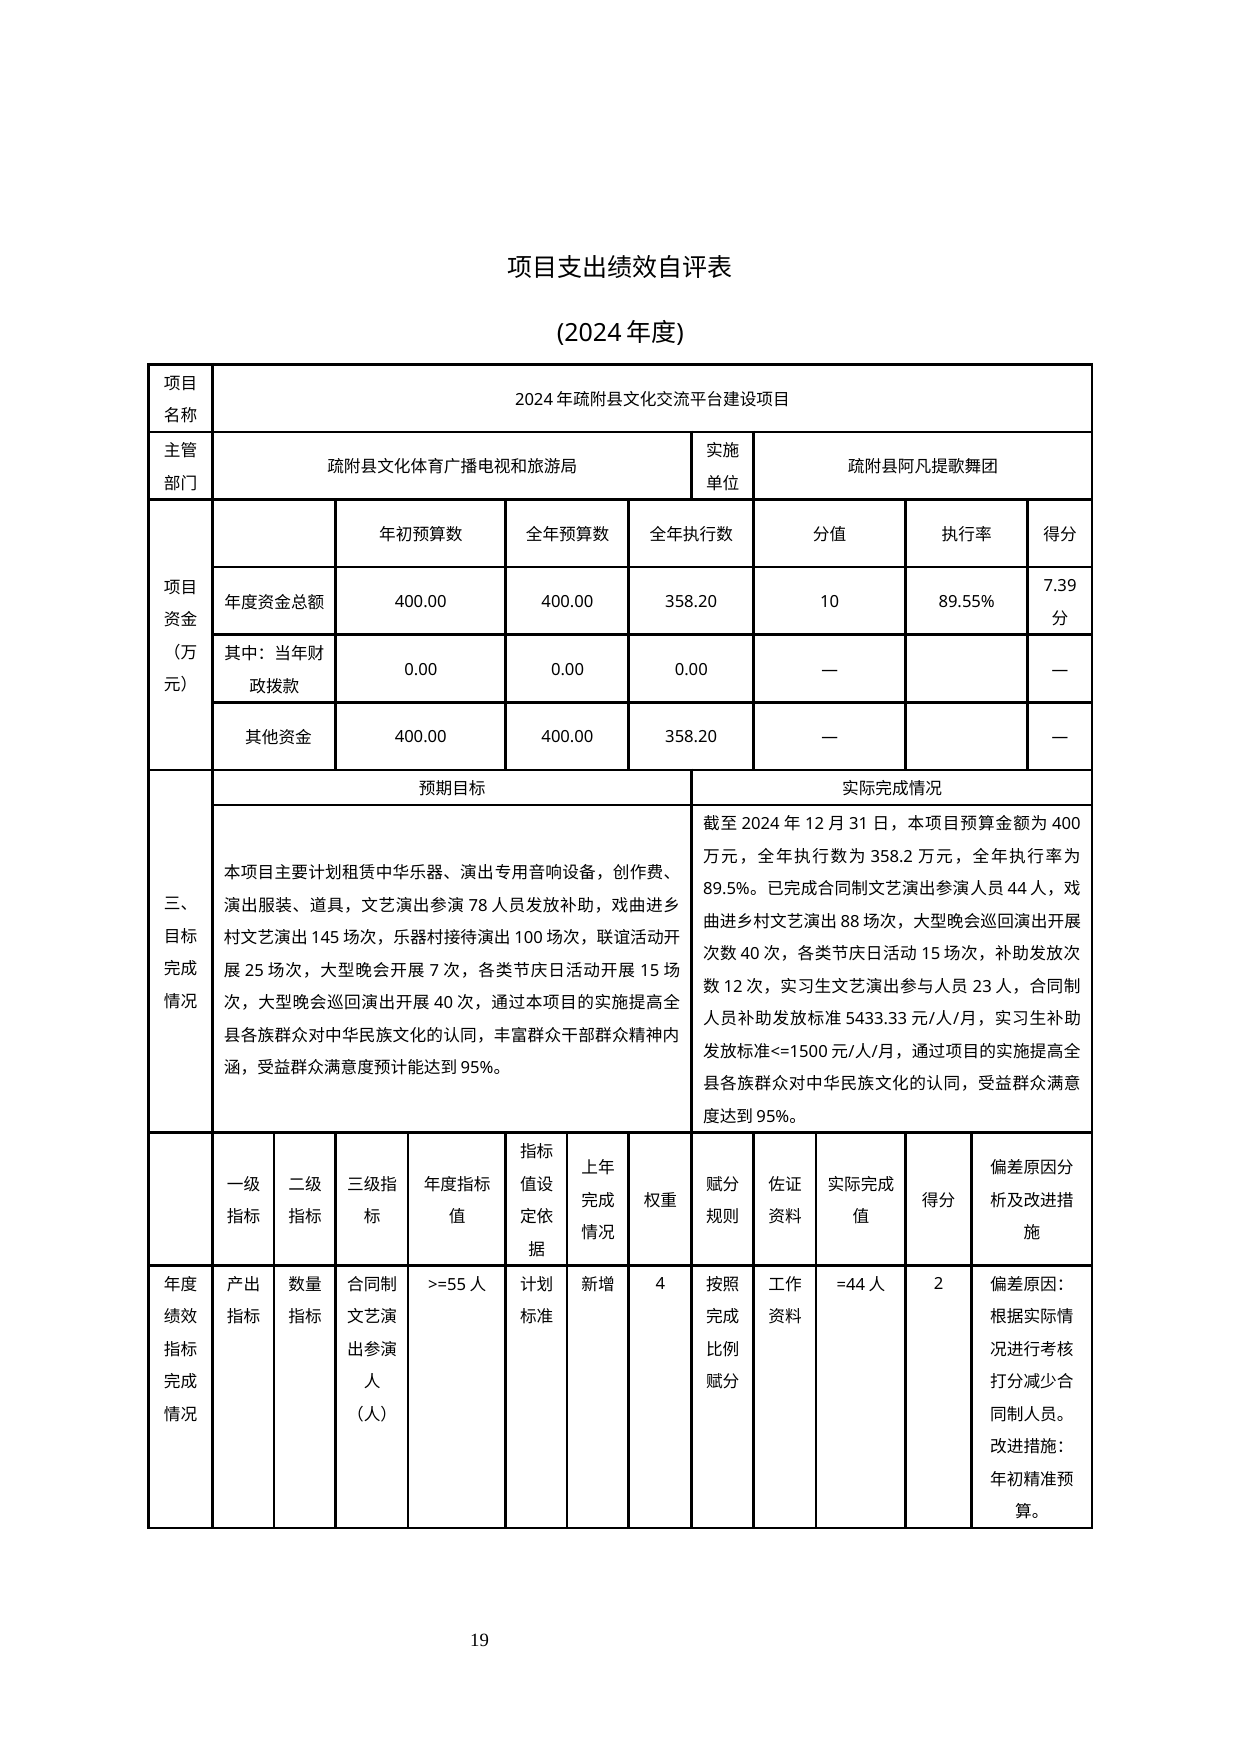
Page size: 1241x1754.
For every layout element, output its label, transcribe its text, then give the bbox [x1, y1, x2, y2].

table_cell 疏附县阿凡提歌舞团 [755, 433, 1091, 498]
table_cell 三级指标 [337, 1134, 407, 1264]
table_cell 指标值设定依据 [507, 1134, 566, 1264]
table_cell 上年完成情况 [568, 1134, 627, 1264]
table_cell 2 [907, 1267, 970, 1526]
table_cell 截至2024年12月31日，本项目预算金额为400万元，全年执行数为358.2万元，全年执行率为89.5%。已完成合同制文艺演出参演人员44人，戏曲进乡村文艺演出88场次，大型晚会巡回演出开展次数40次，各类节庆日活动15场次，补助发放次数12次，实习生文艺演出参与人员23人，合同制人员补助发放标准5433.33元/人/月，实习生补助发放标准<=1500元/人/月，通过项目的实施提高全县各族群众对中华民族文化的认同，受益群众满意度达到95%。 [693, 806, 1091, 1131]
table_cell 年度绩效指标完成情况 [150, 1267, 211, 1526]
table_cell 产出指标 [214, 1267, 273, 1526]
table_cell 400.00 [507, 568, 627, 633]
table_cell 实际完成情况 [693, 771, 1091, 804]
table_cell 二级指标 [275, 1134, 334, 1264]
table_cell — [1029, 636, 1091, 701]
table_cell 疏附县文化体育广播电视和旅游局 [214, 433, 690, 498]
table_cell 主管部门 [150, 433, 211, 498]
table_cell 400.00 [337, 568, 504, 633]
table_cell 全年预算数 [507, 501, 627, 566]
table_cell 358.20 [630, 568, 752, 633]
table_cell 4 [630, 1267, 690, 1526]
table_cell 0.00 [337, 636, 504, 701]
table_cell 本项目主要计划租赁中华乐器、演出专用音响设备，创作费、演出服装、道具，文艺演出参演78人员发放补助，戏曲进乡村文艺演出145场次，乐器村接待演出100场次，联谊活动开展25场次，大型晚会开展7次，各类节庆日活动开展15场次，大型晚会巡回演出开展40次，通过本项目的实施提高全县各族群众对中华民族文化的认同，丰富群众干部群众精神内涵，受益群众满意度预计能达到95%。 [214, 806, 690, 1131]
table_cell 全年执行数 [630, 501, 752, 566]
table_cell >=55人 [409, 1267, 504, 1526]
table_cell — [755, 636, 904, 701]
table_cell 赋分规则 [693, 1134, 752, 1264]
table_cell 0.00 [630, 636, 752, 701]
table_cell — [1029, 704, 1091, 768]
table_cell =44人 [817, 1267, 904, 1526]
table_cell 年度资金总额 [214, 568, 334, 633]
table_cell 400.00 [337, 704, 504, 768]
table_cell 其他资金 [214, 704, 334, 768]
table_cell 合同制文艺演出参演人（人） [337, 1267, 407, 1526]
table_cell 89.55% [907, 568, 1026, 633]
table_cell 其中：当年财政拨款 [214, 636, 334, 701]
table_cell 得分 [1029, 501, 1091, 566]
table_cell 0.00 [507, 636, 627, 701]
table_cell 实施单位 [693, 433, 752, 498]
table_cell 执行率 [907, 501, 1026, 566]
table_cell 400.00 [507, 704, 627, 768]
table_cell 工作资料 [755, 1267, 815, 1526]
table_cell [150, 1134, 211, 1264]
table_cell (2024年度) [148, 298, 1092, 363]
table_cell 项目资金 （万元） [150, 501, 211, 768]
table_cell 一级指标 [214, 1134, 273, 1264]
table_cell 10 [755, 568, 904, 633]
table_cell 7.39分 [1029, 568, 1091, 633]
table_cell 偏差原因分析及改进措施 [973, 1134, 1091, 1264]
table_cell 358.20 [630, 704, 752, 768]
table_cell 得分 [907, 1134, 970, 1264]
table_cell 预期目标 [214, 771, 690, 804]
table_header 项目支出绩效自评表 [148, 233, 1092, 298]
table_cell 项目名称 [150, 366, 211, 431]
table_cell 权重 [630, 1134, 690, 1264]
table_cell 佐证资料 [755, 1134, 815, 1264]
table_cell 分值 [755, 501, 904, 566]
table_cell 偏差原因：根据实际情况进行考核打分减少合同制人员。改进措施：年初精准预算。 [973, 1267, 1091, 1526]
table_cell 实际完成值 [817, 1134, 904, 1264]
table_cell 年初预算数 [337, 501, 504, 566]
table_cell 三、目标完成情况 [150, 771, 211, 1131]
table_cell 2024年疏附县文化交流平台建设项目 [214, 366, 1091, 431]
table_cell 新增 [568, 1267, 627, 1526]
table_cell [214, 501, 334, 566]
table_cell 计划标准 [507, 1267, 566, 1526]
table_cell 按照完成比例赋分 [693, 1267, 752, 1526]
table_cell [907, 704, 1026, 768]
table_cell — [755, 704, 904, 768]
table_cell 数量指标 [275, 1267, 334, 1526]
table_cell [907, 636, 1026, 701]
table_cell 年度指标值 [409, 1134, 504, 1264]
